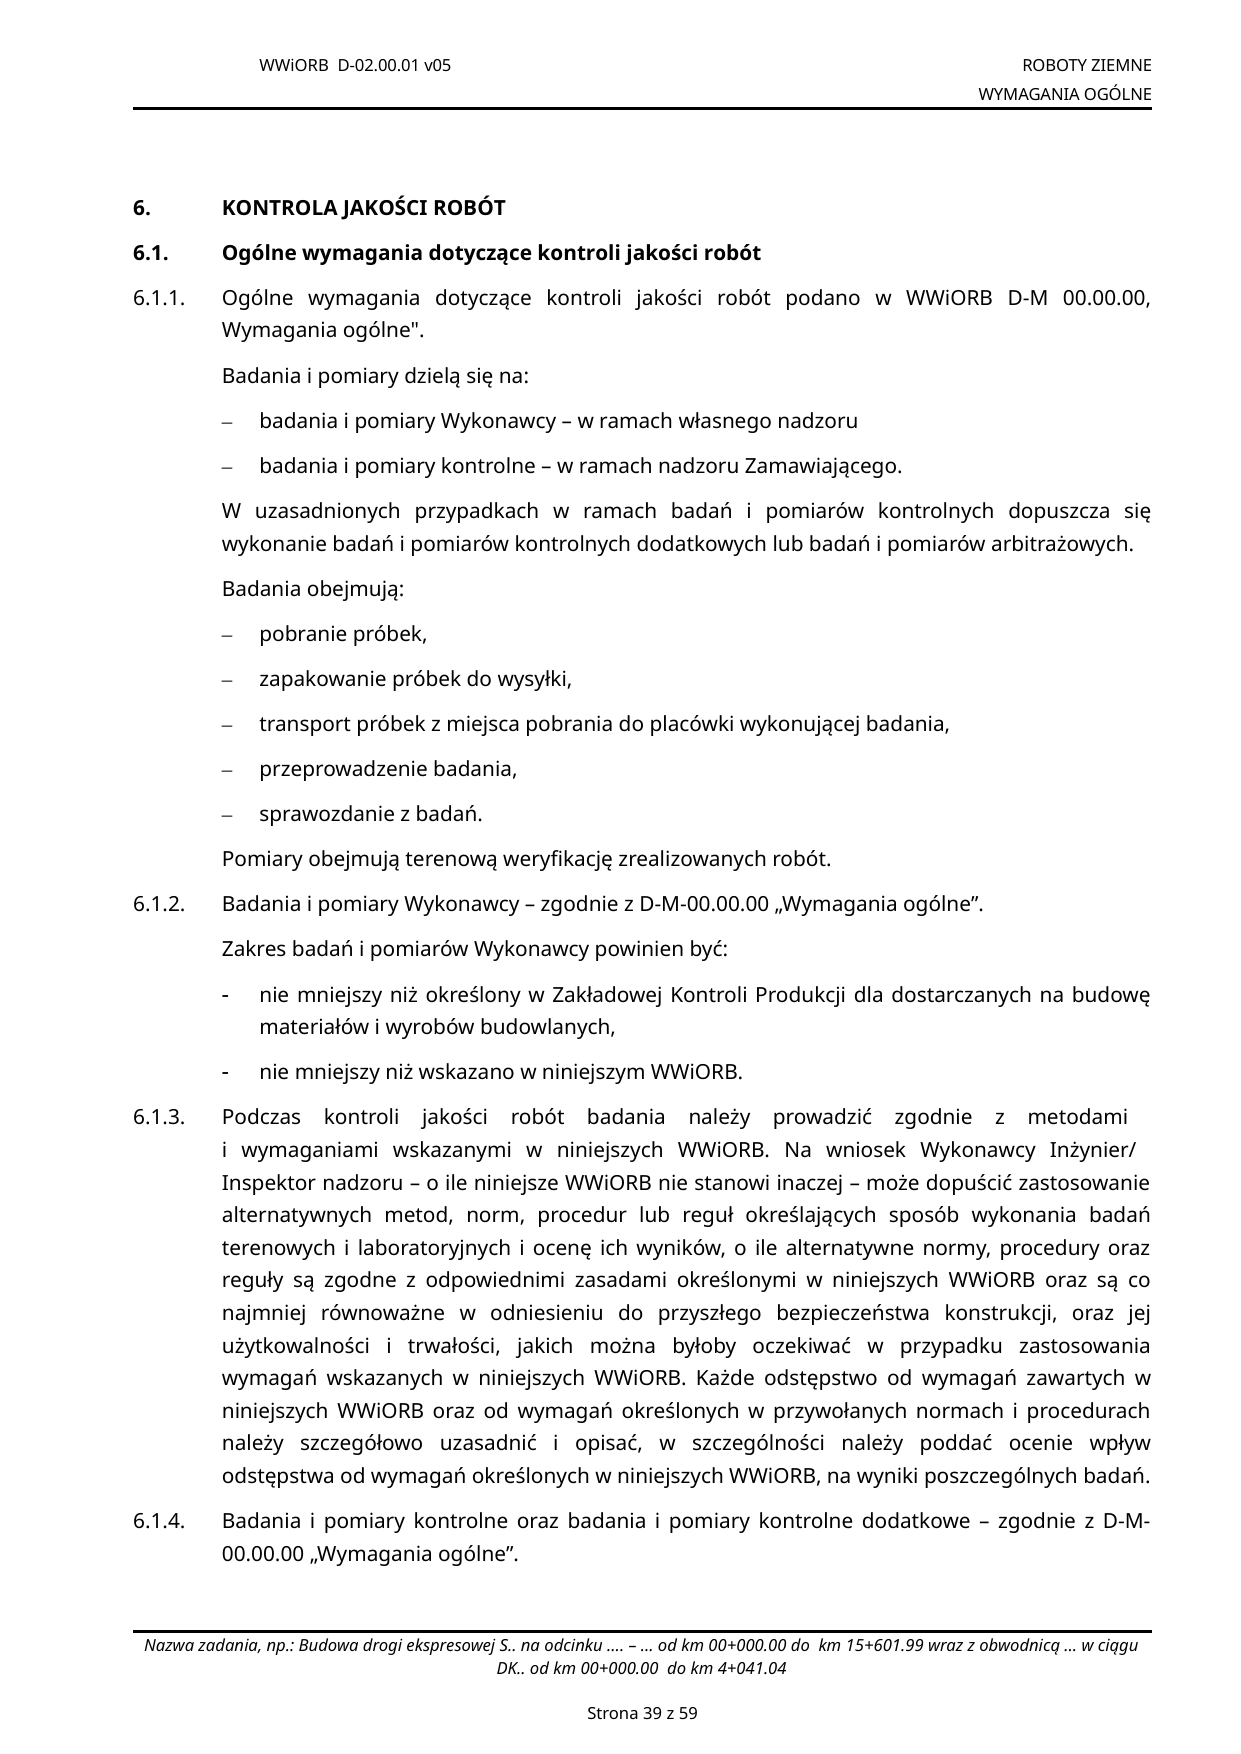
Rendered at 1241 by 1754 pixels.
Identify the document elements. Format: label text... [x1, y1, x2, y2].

list nie mniejszy niż wskazano w niniejszym WWiORB. [222, 1057, 1152, 1086]
list Badania i pomiary kontrolne oraz badania i pomiary kontrolne dodatkowe – zgodnie z D-M-00.00.00 „Wymagania ogólne”. [133, 1506, 1152, 1567]
list pobranie próbek, [222, 619, 1152, 647]
list transport próbek z miejsca pobrania do placówki wykonującej badania, [222, 709, 1152, 737]
list Podczas kontroli jakości robót badania należy prowadzić zgodnie z metodami i wymaganiami wskazanymi w niniejszych WWiORB. Na wniosek Wykonawcy Inżynier/ Inspektor nadzoru – o ile niniejsze WWiORB nie stanowi inaczej – może dopuścić zastosowanie alternatywnych metod, norm, procedur lub reguł określających sposób wykonania badań terenowych i laboratoryjnych i ocenę ich wyników, o ile alternatywne normy, procedury oraz reguły są zgodne z odpowiednimi zasadami określonymi w niniejszych WWiORB oraz są co najmniej równoważne w odniesieniu do przyszłego bezpieczeństwa konstrukcji, oraz jej użytkowalności i trwałości, jakich można byłoby oczekiwać w przypadku zastosowania wymagań wskazanych w niniejszych WWiORB. Każde odstępstwo od wymagań zawartych w niniejszych WWiORB oraz od wymagań określonych w przywołanych normach i procedurach należy szczegółowo uzasadnić i opisać, w szczególności należy poddać ocenie wpływ odstępstwa od wymagań określonych w niniejszych WWiORB, na wyniki poszczególnych badań. [133, 1102, 1152, 1489]
text Pomiary obejmują terenową weryfikację zrealizowanych robót. [133, 844, 1152, 873]
list KONTROLA JAKOŚCI ROBÓT [133, 193, 1152, 221]
list sprawozdanie z badań. [222, 799, 1152, 828]
list nie mniejszy niż określony w Zakładowej Kontroli Produkcji dla dostarczanych na budowę materiałów i wyrobów budowlanych, [222, 980, 1152, 1041]
text Zakres badań i pomiarów Wykonawcy powinien być: [148, 934, 1152, 963]
list badania i pomiary Wykonawcy – w ramach własnego nadzoru [222, 406, 1152, 434]
list zapakowanie próbek do wysyłki, [222, 664, 1152, 692]
list Ogólne wymagania dotyczące kontroli jakości robót [133, 238, 1152, 266]
list Badania i pomiary Wykonawcy – zgodnie z D-M-00.00.00 „Wymagania ogólne”. [133, 889, 1152, 918]
list Badania i pomiary dzielą się na: [222, 361, 1152, 389]
list badania i pomiary kontrolne – w ramach nadzoru Zamawiającego. [222, 451, 1152, 479]
text W uzasadnionych przypadkach w ramach badań i pomiarów kontrolnych dopuszcza się wykonanie badań i pomiarów kontrolnych dodatkowych lub badań i pomiarów arbitrażowych. [222, 496, 1152, 557]
list przeprowadzenie badania, [222, 754, 1152, 783]
text Badania obejmują: [133, 574, 1152, 602]
list Ogólne wymagania dotyczące kontroli jakości robót podano w WWiORB D-M 00.00.00, Wymagania ogólne". [133, 283, 1152, 344]
